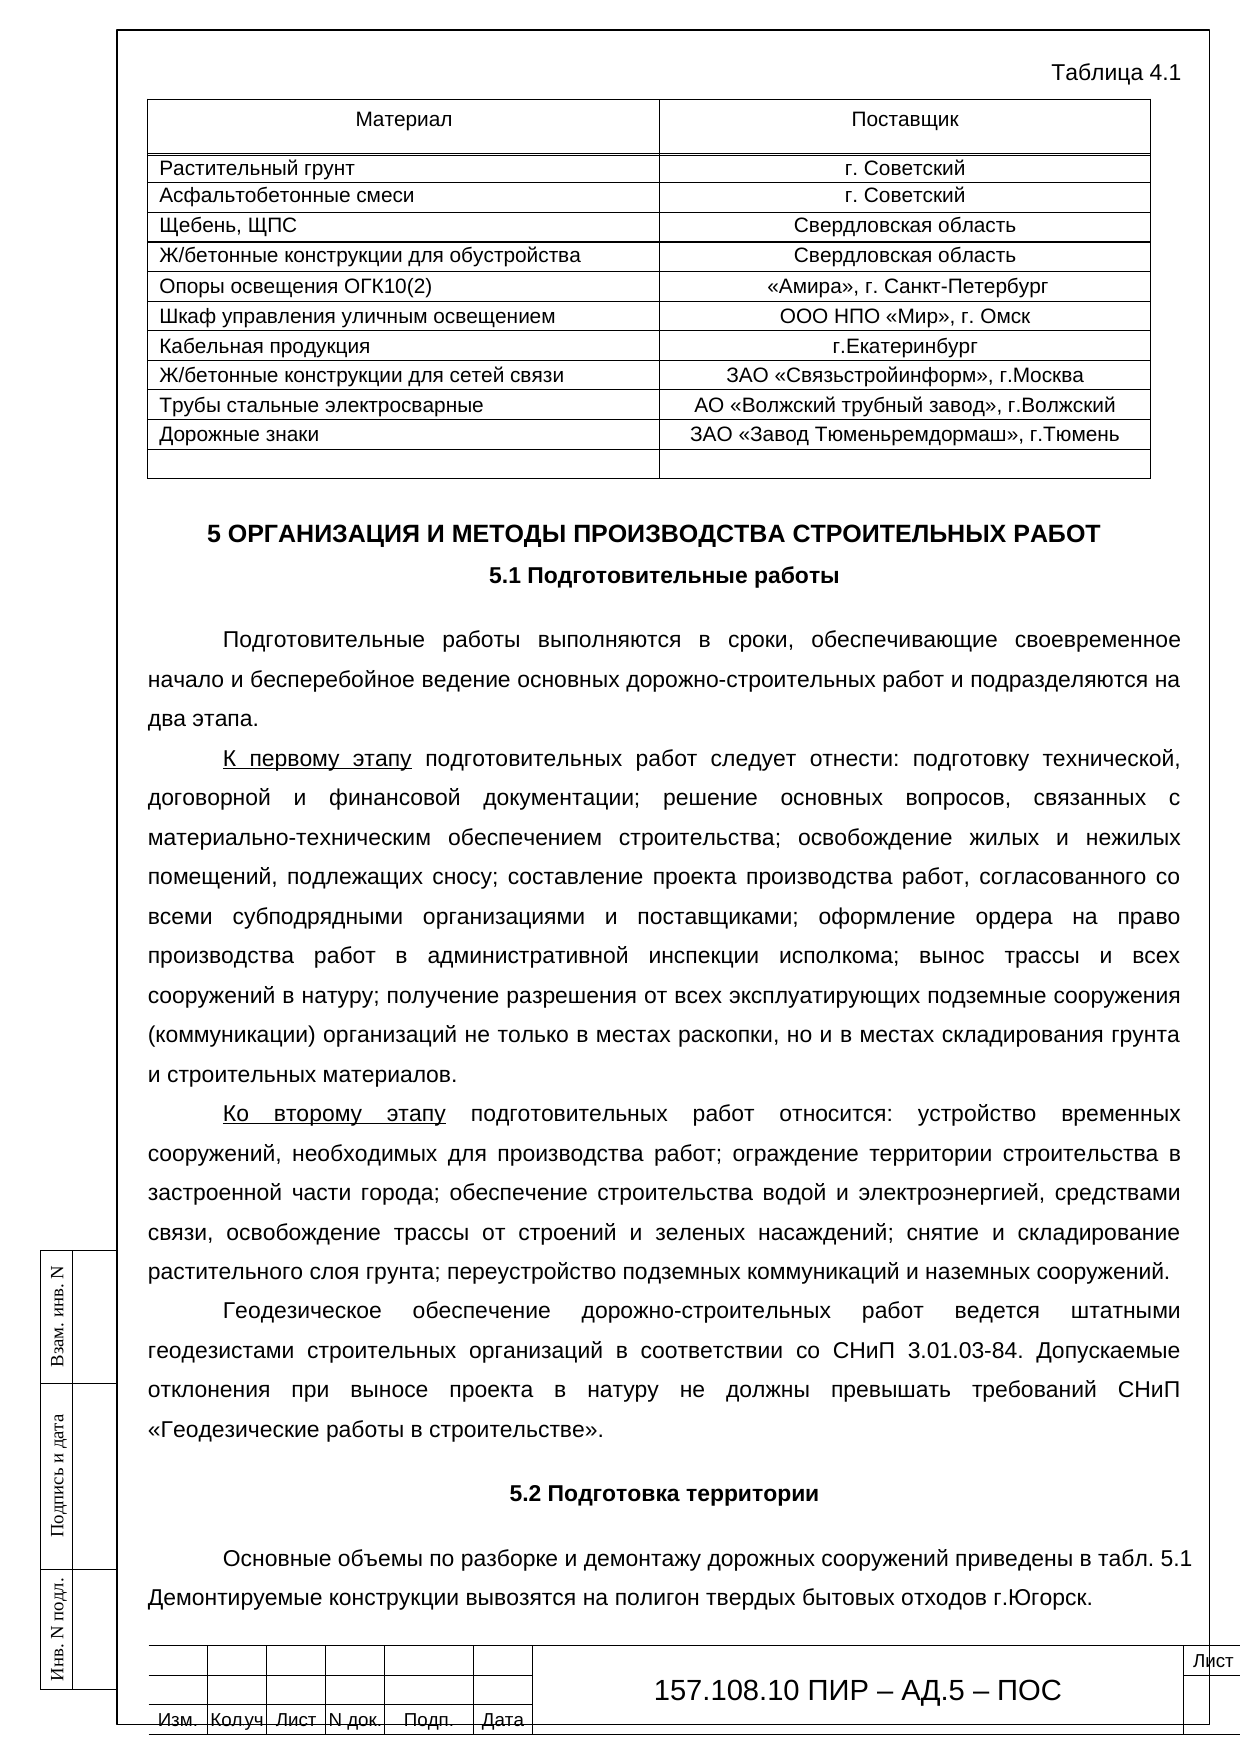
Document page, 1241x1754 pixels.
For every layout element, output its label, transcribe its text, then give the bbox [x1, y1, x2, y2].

text 5.1 Подготовительные работы [148, 562, 1181, 588]
table_cell АО «Волжский трубный завод», г.Волжский [660, 390, 1150, 419]
table_header Поставщик [660, 100, 1150, 153]
table_cell Свердловская область [660, 213, 1150, 241]
table_cell Щебень, ЩПС [148, 213, 659, 241]
table_cell Опоры освещения ОГК10(2) [148, 272, 659, 301]
subtitle 5.2 Подготовка территории [148, 1480, 1181, 1507]
text Геодезическое обеспечение дорожно-строительных работ ведется штатными геодезистами строительных организаций в соответствии со СНиП 3.01.03-84. Допускаемые отклонения при выносе проекта в натуру не должны превышать требований СНиП «Геодезические работы в строительстве». [148, 1297, 1181, 1442]
table_cell Свердловская область [660, 243, 1150, 271]
table_cell «Амира», г. Санкт-Петербург [660, 272, 1150, 301]
table_cell Шкаф управления уличным освещением [148, 302, 659, 330]
text К первому этапу подготовительных работ следует отнести: подготовку технической, договорной и финансовой документации; решение основных вопросов, связанных с материально-техническим обеспечением строительства; освобождение жилых и нежилых помещений, подлежащих сносу; составление проекта производства работ, согласованного со всеми субподрядными организациями и поставщиками; оформление ордера на право производства работ в административной инспекции исполкома; вынос трассы и всех сооружений в натуру; получение разрешения от всех эксплуатирующих подземные сооружения (коммуникации) организаций не только в местах раскопки, но и в местах складирования грунта и строительных материалов. [148, 745, 1181, 1087]
table_cell г. Советский [660, 156, 1150, 182]
text Подготовительные работы выполняются в сроки, обеспечивающие своевременное начало и бесперебойное ведение основных дорожно-строительных работ и подразделяются на два этапа. [148, 626, 1181, 732]
text Таблица 4.1 [148, 59, 1181, 85]
table_cell ЗАО «Завод Тюменьремдормаш», г.Тюмень [660, 420, 1150, 448]
table_cell [148, 450, 659, 478]
text Ко второму этапу подготовительных работ относится: устройство временных сооружений, необходимых для производства работ; ограждение территории строительства в застроенной части города; обеспечение строительства водой и электроэнергией, средствами связи, освобождение трассы от строений и зеленых насаждений; снятие и складирование растительного слоя грунта; переустройство подземных коммуникаций и наземных сооружений. [148, 1100, 1181, 1284]
table_cell ЗАО «Связьстройинформ», г.Москва [660, 361, 1150, 389]
table_header Материал [148, 100, 659, 153]
text Демонтируемые конструкции вывозятся на полигон твердых бытовых отходов г.Югорск. [148, 1584, 1181, 1611]
table_cell Трубы стальные электросварные [148, 390, 659, 419]
table_cell г. Советский [660, 183, 1150, 212]
table_cell Растительный грунт [148, 156, 659, 182]
table_cell Дорожные знаки [148, 420, 659, 448]
table_cell г.Екатеринбург [660, 331, 1150, 360]
table_cell Асфальтобетонные смеси [148, 183, 659, 212]
table_cell ООО НПО «Мир», г. Омск [660, 302, 1150, 330]
table_cell Кабельная продукция [148, 331, 659, 360]
text Основные объемы по разборке и демонтажу дорожных сооружений приведены в табл. 5.1 [148, 1545, 1196, 1571]
table_cell Ж/бетонные конструкции для сетей связи [148, 361, 659, 389]
text 5 ОРГАНИЗАЦИЯ И МЕТОДЫ ПРОИЗВОДСТВА СТРОИТЕЛЬНЫХ РАБОТ [148, 519, 1181, 547]
table_cell Ж/бетонные конструкции для обустройства [148, 243, 659, 271]
table_cell [660, 450, 1150, 478]
